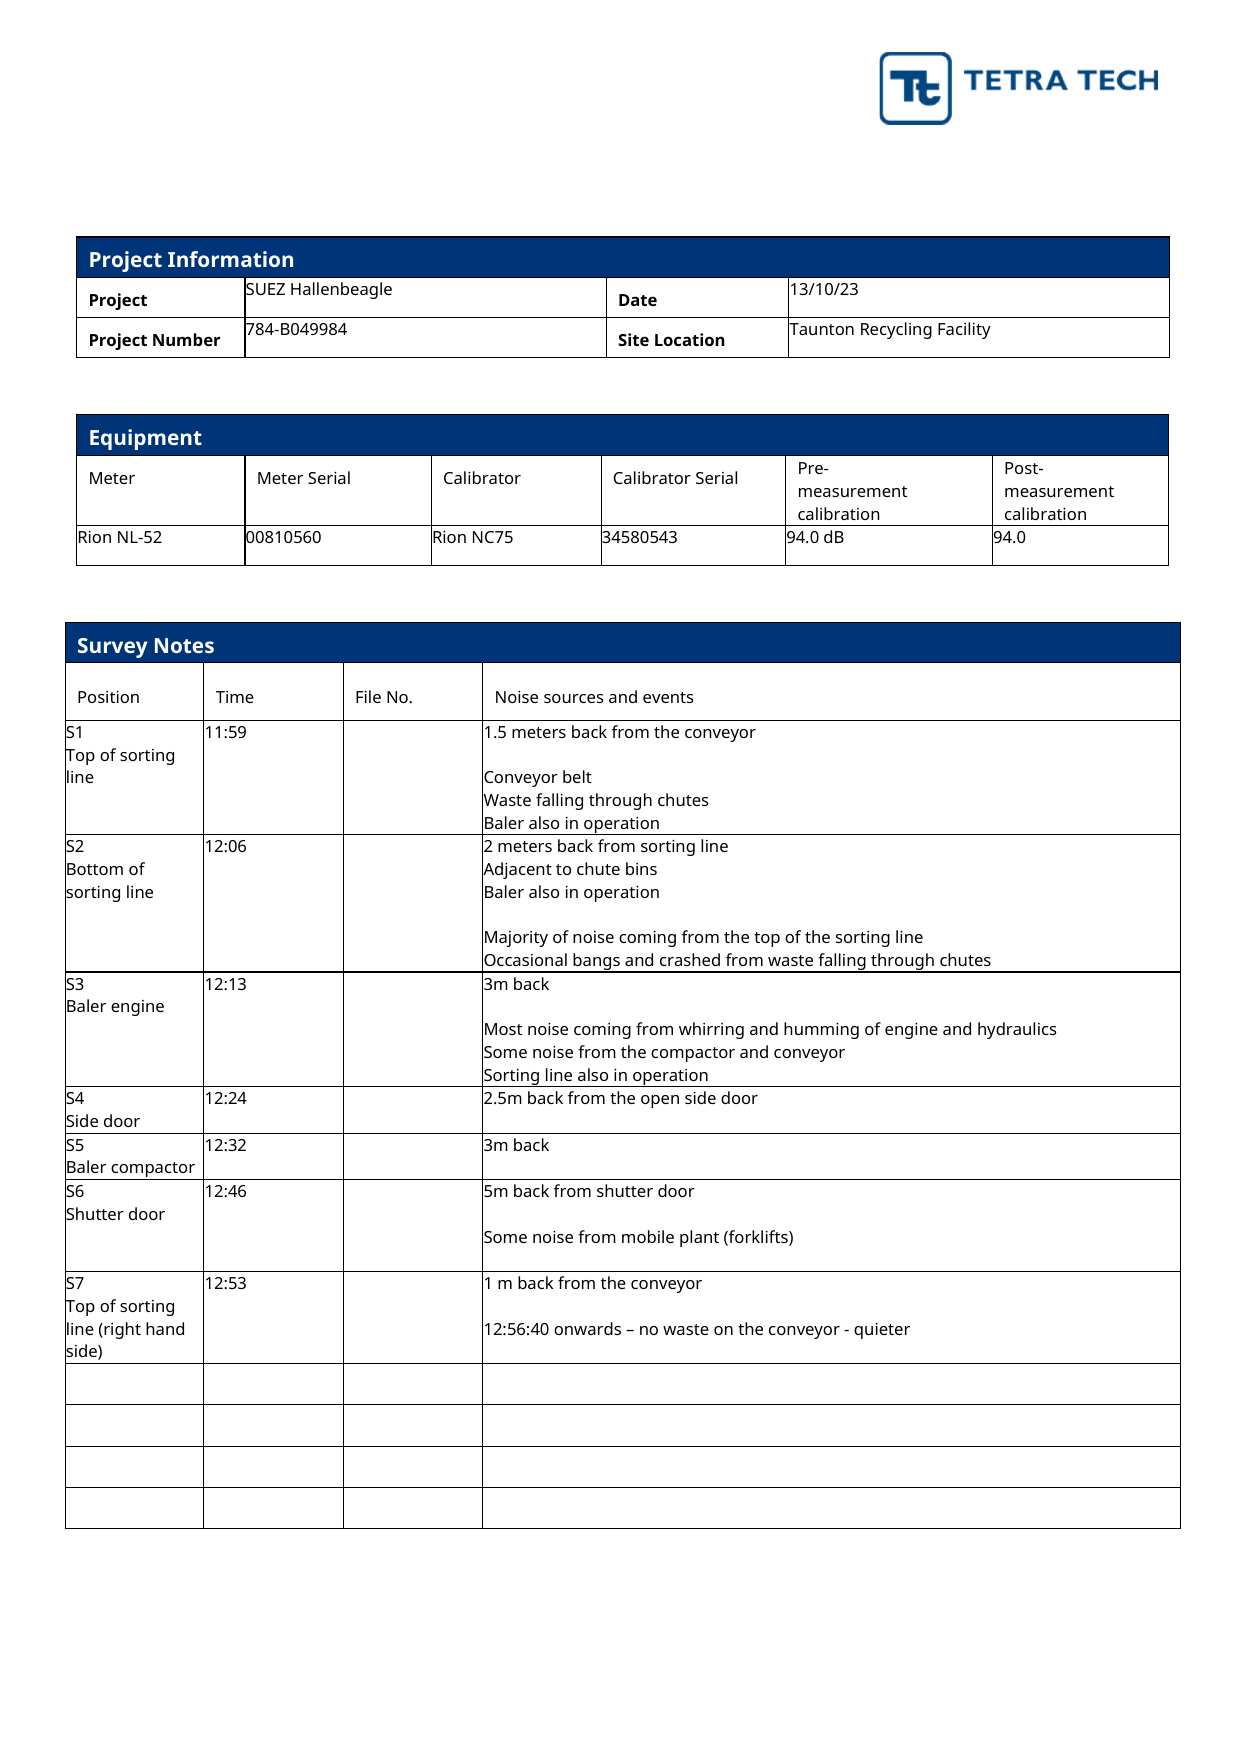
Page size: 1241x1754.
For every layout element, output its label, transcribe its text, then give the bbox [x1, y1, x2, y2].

table_cell S7 Top of sorting line (right hand side) [66, 1272, 203, 1363]
table_cell [344, 1488, 482, 1528]
table_cell Noise sources and events [483, 663, 1180, 719]
table_cell S5 Baler compactor [66, 1134, 203, 1179]
table_cell [204, 1488, 343, 1528]
table_cell 3m back [483, 1134, 1180, 1179]
table_cell 12:46 [204, 1180, 343, 1271]
table_cell S4 Side door [66, 1087, 203, 1132]
table_cell 1.5 meters back from the conveyor Conveyor belt Waste falling through chutes Baler also in operation [483, 721, 1180, 834]
table_cell 784-B049984 [246, 318, 606, 357]
table_cell SUEZ Hallenbeagle [246, 278, 606, 317]
table_cell Rion NC75 [432, 526, 601, 565]
table_cell Calibrator Serial [602, 456, 785, 525]
table_cell Rion NL-52 [77, 526, 244, 565]
table_cell [483, 1447, 1180, 1487]
table_cell 94.0 [993, 526, 1168, 565]
table_cell Meter Serial [246, 456, 431, 525]
table_cell 1 m back from the conveyor 12:56:40 onwards – no waste on the conveyor - quieter [483, 1272, 1180, 1363]
table_cell File No. [344, 663, 482, 719]
table_cell [483, 1405, 1180, 1446]
table_cell S1 Top of sorting line [66, 721, 203, 834]
table_cell Date [607, 278, 788, 317]
table_cell [344, 721, 482, 834]
table_cell [344, 1405, 482, 1446]
table_cell [66, 1405, 203, 1446]
table_cell 12:06 [204, 835, 343, 971]
table_cell [344, 1134, 482, 1179]
table_cell 12:53 [204, 1272, 343, 1363]
table_cell Post-measurement calibration [993, 456, 1168, 525]
table_cell [483, 1488, 1180, 1528]
table_cell 2 meters back from sorting line Adjacent to chute bins Baler also in operation Majority of noise coming from the top of the sorting line Occasional bangs and crashed from waste falling through chutes [483, 835, 1180, 971]
table_cell [204, 1364, 343, 1404]
table_cell [483, 1364, 1180, 1404]
table_cell 12:13 [204, 973, 343, 1086]
table_cell S3 Baler engine [66, 973, 203, 1086]
table_header Project Information [77, 238, 1169, 277]
table_cell [344, 1180, 482, 1271]
table_cell [344, 1364, 482, 1404]
table_cell 5m back from shutter door Some noise from mobile plant (forklifts) [483, 1180, 1180, 1271]
table_cell S2 Bottom of sorting line [66, 835, 203, 971]
table_cell 11:59 [204, 721, 343, 834]
table_cell [204, 1447, 343, 1487]
table_cell [66, 1488, 203, 1528]
table_cell Position [66, 663, 203, 719]
table_header Equipment [77, 415, 1168, 455]
table_header Survey Notes [66, 623, 1180, 662]
table_cell 2.5m back from the open side door [483, 1087, 1180, 1132]
table_cell Project [77, 278, 244, 317]
table_cell Calibrator [432, 456, 601, 525]
table_cell [204, 1405, 343, 1446]
table_cell S6 Shutter door [66, 1180, 203, 1271]
table_cell [344, 973, 482, 1086]
table_cell Site Location [607, 318, 788, 357]
table_cell 00810560 [246, 526, 431, 565]
table_cell Time [204, 663, 343, 719]
table_cell Meter [77, 456, 244, 525]
table_cell [66, 1364, 203, 1404]
table_cell Project Number [77, 318, 244, 357]
table_cell Taunton Recycling Facility [789, 318, 1169, 357]
table_cell [344, 835, 482, 971]
table_cell 12:24 [204, 1087, 343, 1132]
table_cell 12:32 [204, 1134, 343, 1179]
table_cell [344, 1447, 482, 1487]
picture [879, 52, 1158, 125]
table_cell Pre-measurement calibration [786, 456, 992, 525]
table_cell 34580543 [602, 526, 785, 565]
table_cell [344, 1272, 482, 1363]
table_cell 3m back Most noise coming from whirring and humming of engine and hydraulics Some noise from the compactor and conveyor Sorting line also in operation [483, 973, 1180, 1086]
table_cell 13/10/23 [789, 278, 1169, 317]
table_cell [66, 1447, 203, 1487]
table_cell [344, 1087, 482, 1132]
table_cell 94.0 dB [786, 526, 992, 565]
